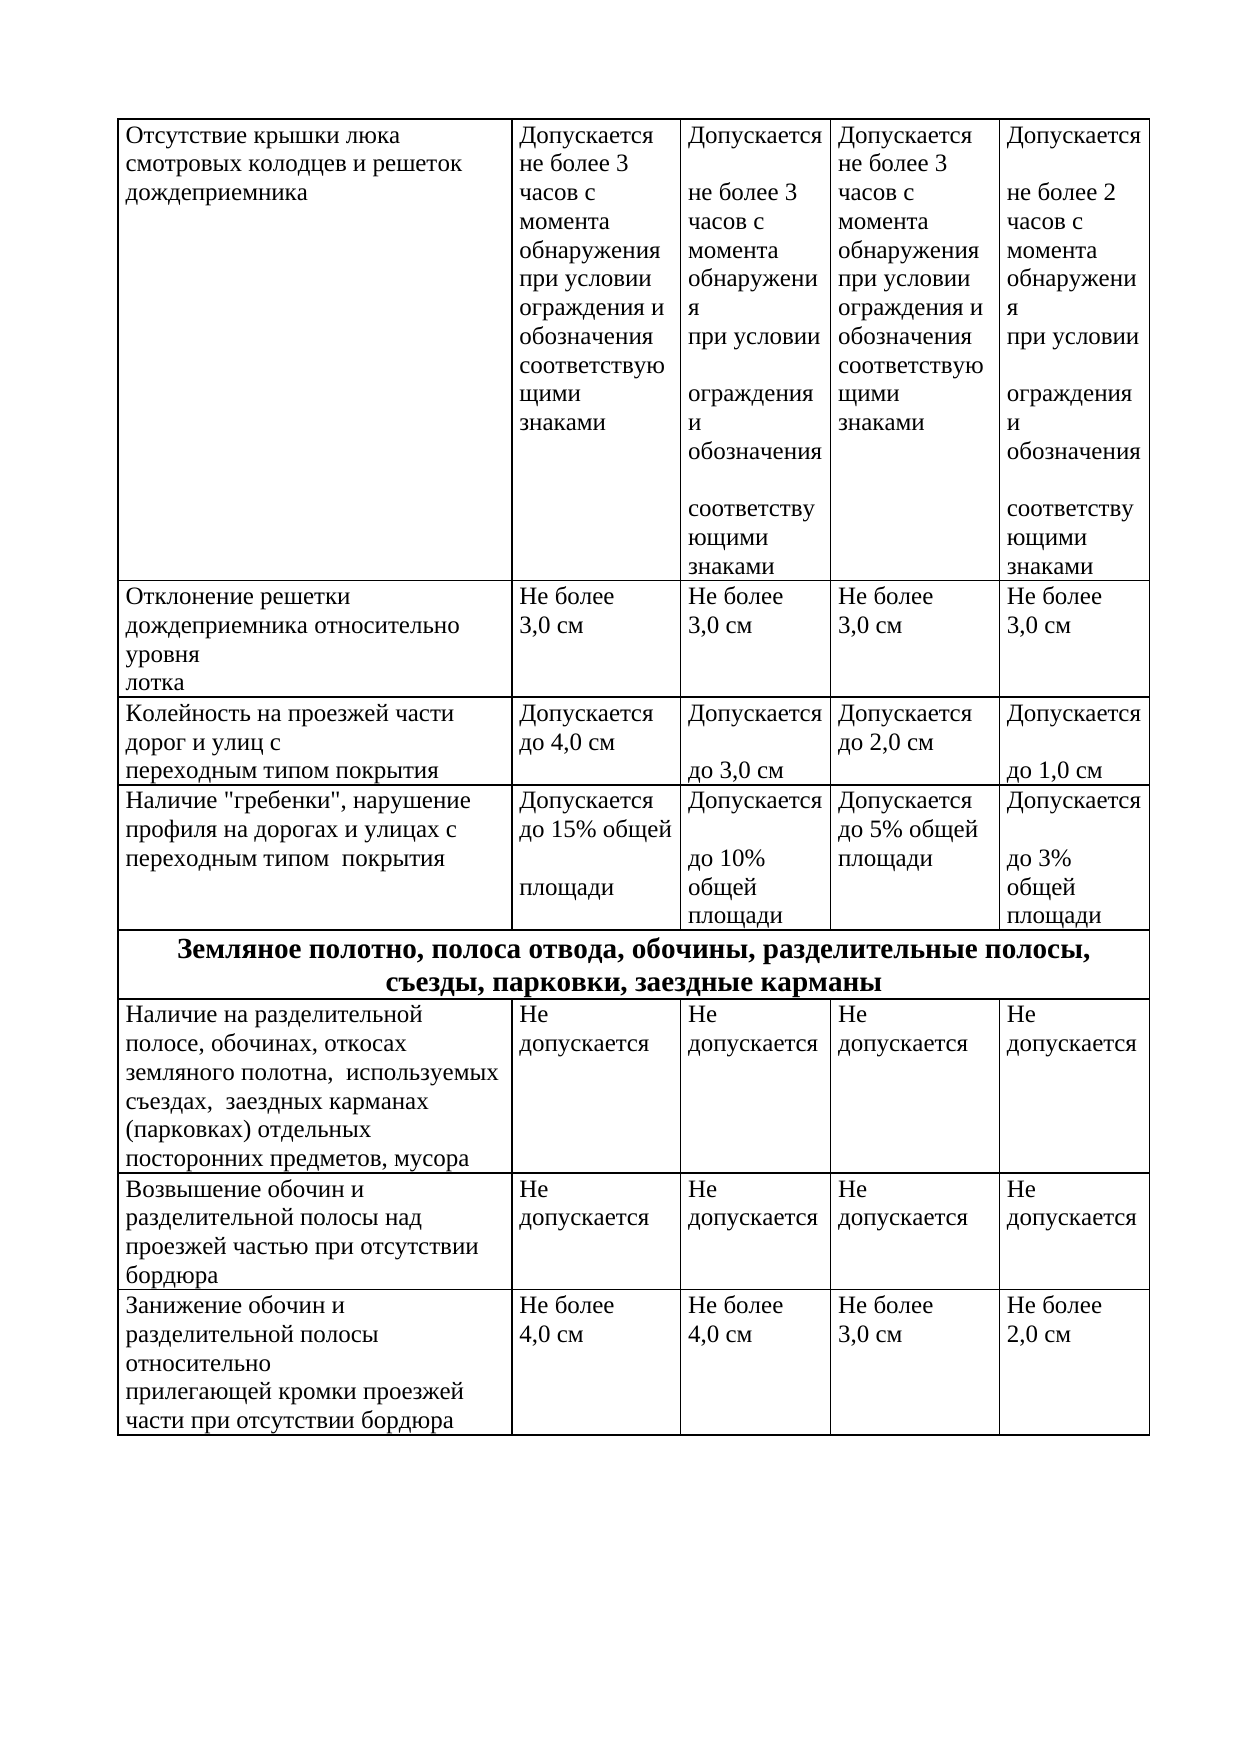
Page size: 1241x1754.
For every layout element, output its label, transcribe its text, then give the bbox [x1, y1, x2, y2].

table_cell Не более 3,0 см [513, 581, 680, 696]
table_cell Не более 4,0 см [513, 1290, 680, 1434]
table_cell Земляное полотно, полоса отвода, обочины, разделительные полосы, съезды, парковки, заездные карманы [119, 931, 1149, 998]
table_cell Не допускается [1000, 1000, 1149, 1172]
table_cell Допускается до [513, 698, 680, 784]
table_cell Не более 3,0 см [831, 581, 999, 696]
table_cell Допускается не более 3 часов с момента обнаружения при условии ограждения и обозначения соответствующими знаками [681, 120, 830, 580]
table_cell Колейность на проезжей части дорог и улиц с переходным типом покрытия [119, 698, 511, 784]
table_cell Допускается не более 3 часов с момента обнаружения при условии ограждения и обозначения соответствующими знаками [513, 120, 680, 580]
table_cell Допускается до 10% общей площади [681, 786, 830, 929]
table_cell Не более 3,0 см [831, 1290, 999, 1434]
table_cell Не допускается [513, 1174, 680, 1289]
table_cell Не более 3,0 см [1000, 581, 1149, 696]
table_cell Не допускается [513, 1000, 680, 1172]
table_cell Допускается до [1000, 698, 1149, 784]
table_cell Не допускается [831, 1000, 999, 1172]
table_cell Допускается до 5% общей площади [831, 786, 999, 929]
table_cell Не допускается [1000, 1174, 1149, 1289]
table_cell Допускается до 3% общей площади [1000, 786, 1149, 929]
table_cell Не допускается [831, 1174, 999, 1289]
table_cell Наличие на разделительной полосе, обочинах, откосах земляного полотна, используемых съездах, заездных карманах (парковках) отдельных посторонних предметов, мусора [119, 1000, 511, 1172]
table_cell Не более 4,0 см [681, 1290, 830, 1434]
table_cell Допускается не более 3 часов с момента обнаружения при условии ограждения и обозначения соответствующими знаками [831, 120, 999, 580]
table_cell Допускается до [681, 698, 830, 784]
table_cell Не более 2,0 см [1000, 1290, 1149, 1434]
table_cell Возвышение обочин и разделительной полосы над проезжей частью при отсутствии бордюра [119, 1174, 511, 1289]
table_cell Допускается до 15% общей площади [513, 786, 680, 929]
table_cell Допускается не более 2 часов с момента обнаружения при условии ограждения и обозначения соответствующими знаками [1000, 120, 1149, 580]
table_cell Не более 3,0 см [681, 581, 830, 696]
table_cell Отклонение решетки дождеприемника относительно уровня лотка [119, 581, 511, 696]
table_cell Не допускается [681, 1174, 830, 1289]
table_cell Наличие "гребенки", нарушение профиля на дорогах и улицах с переходным типом покрытия [119, 786, 511, 929]
table_cell Отсутствие крышки люка смотровых колодцев и решеток дождеприемника [119, 120, 511, 580]
table_cell Занижение обочин и разделительной полосы относительно прилегающей кромки проезжей части при отсутствии бордюра [119, 1290, 511, 1434]
table_cell Не допускается [681, 1000, 830, 1172]
table_cell Допускается до [831, 698, 999, 784]
